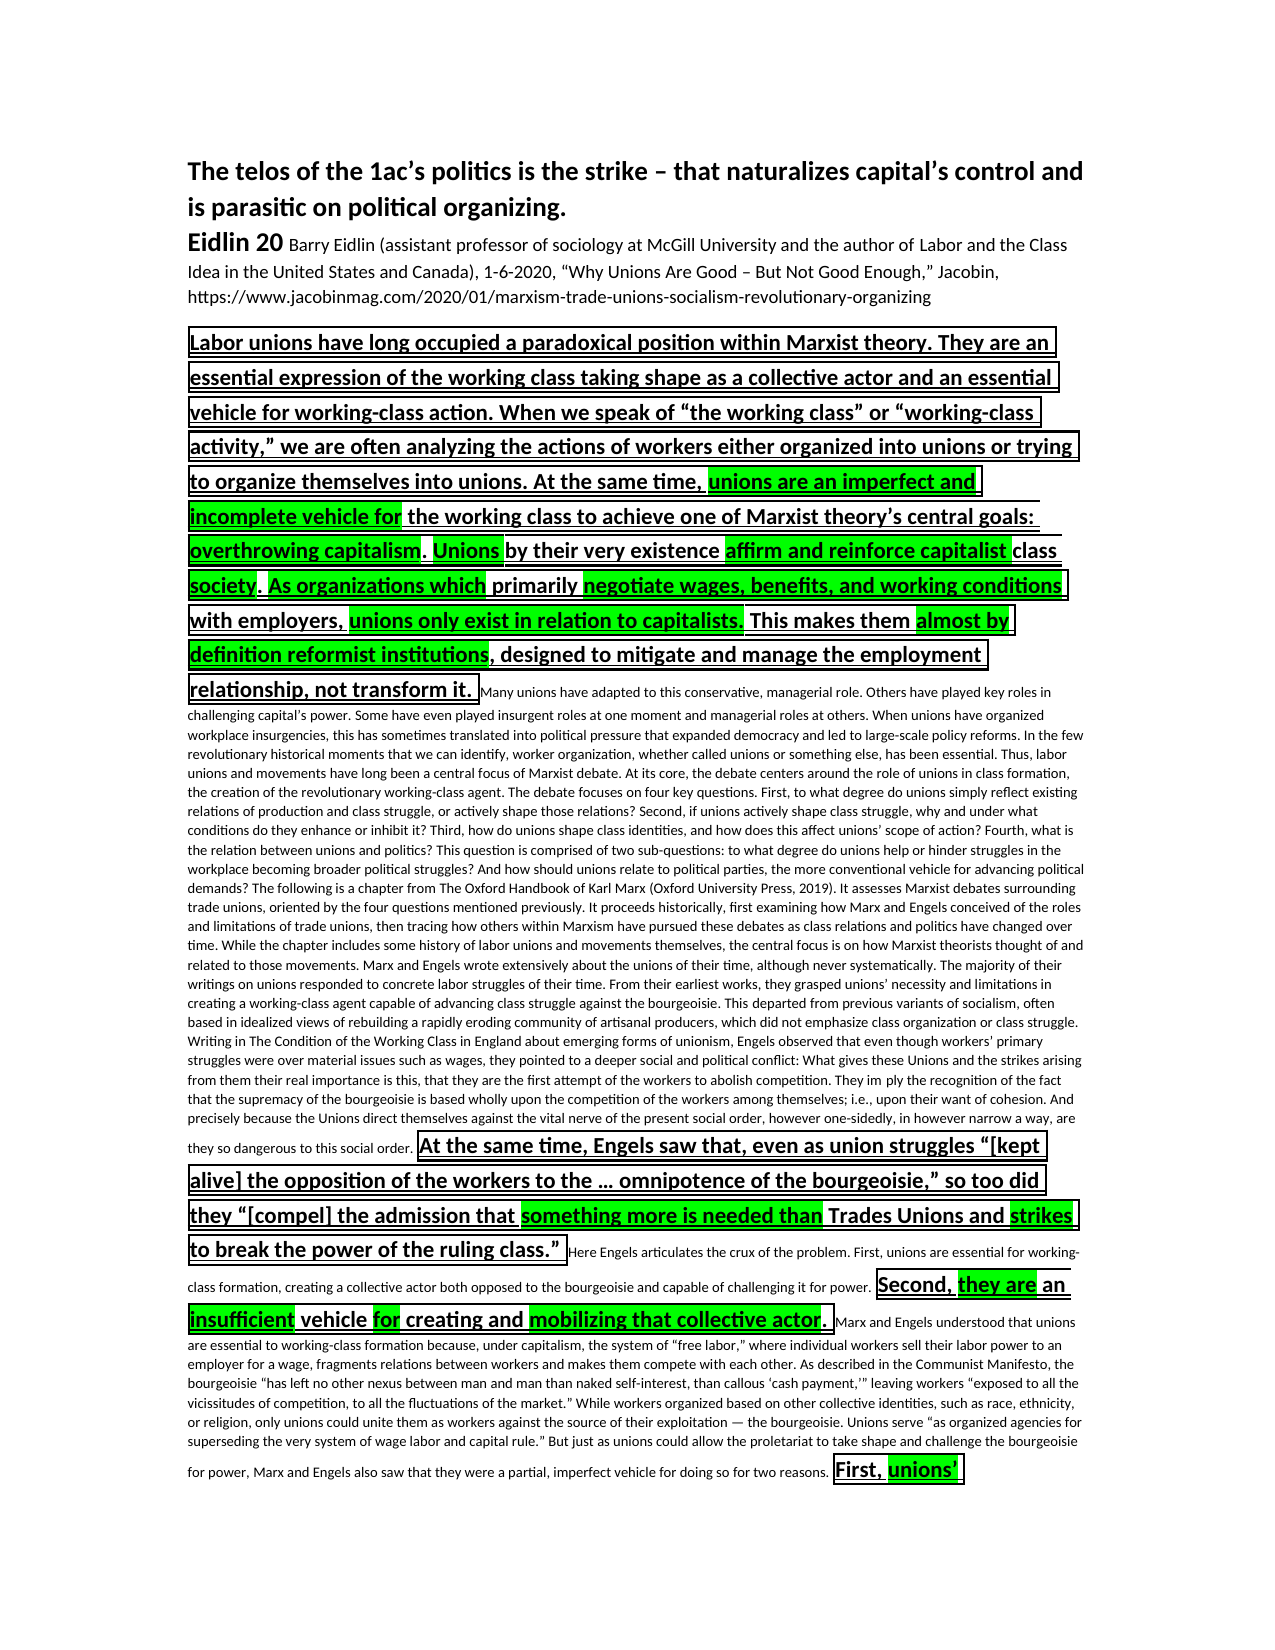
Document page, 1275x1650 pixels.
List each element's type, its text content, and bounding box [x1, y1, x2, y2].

subtitle The telos of the 1ac’s politics is the strike – that naturalizes capital’s control and is parasitic on political organizing. [187, 154, 1087, 223]
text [187, 326, 1087, 1485]
text Eidlin 20 Barry Eidlin (assistant professor of sociology at McGill University and the author of Labor and the Class Idea in the United States and Canada), 1-6-2020, “Why Unions Are Good – But Not Good Enough,” Jacobin, https://www.jacobinmag.com/2020/01/marxism-trade-unions-socialism-revolutionary-organizing [187, 225, 1087, 308]
